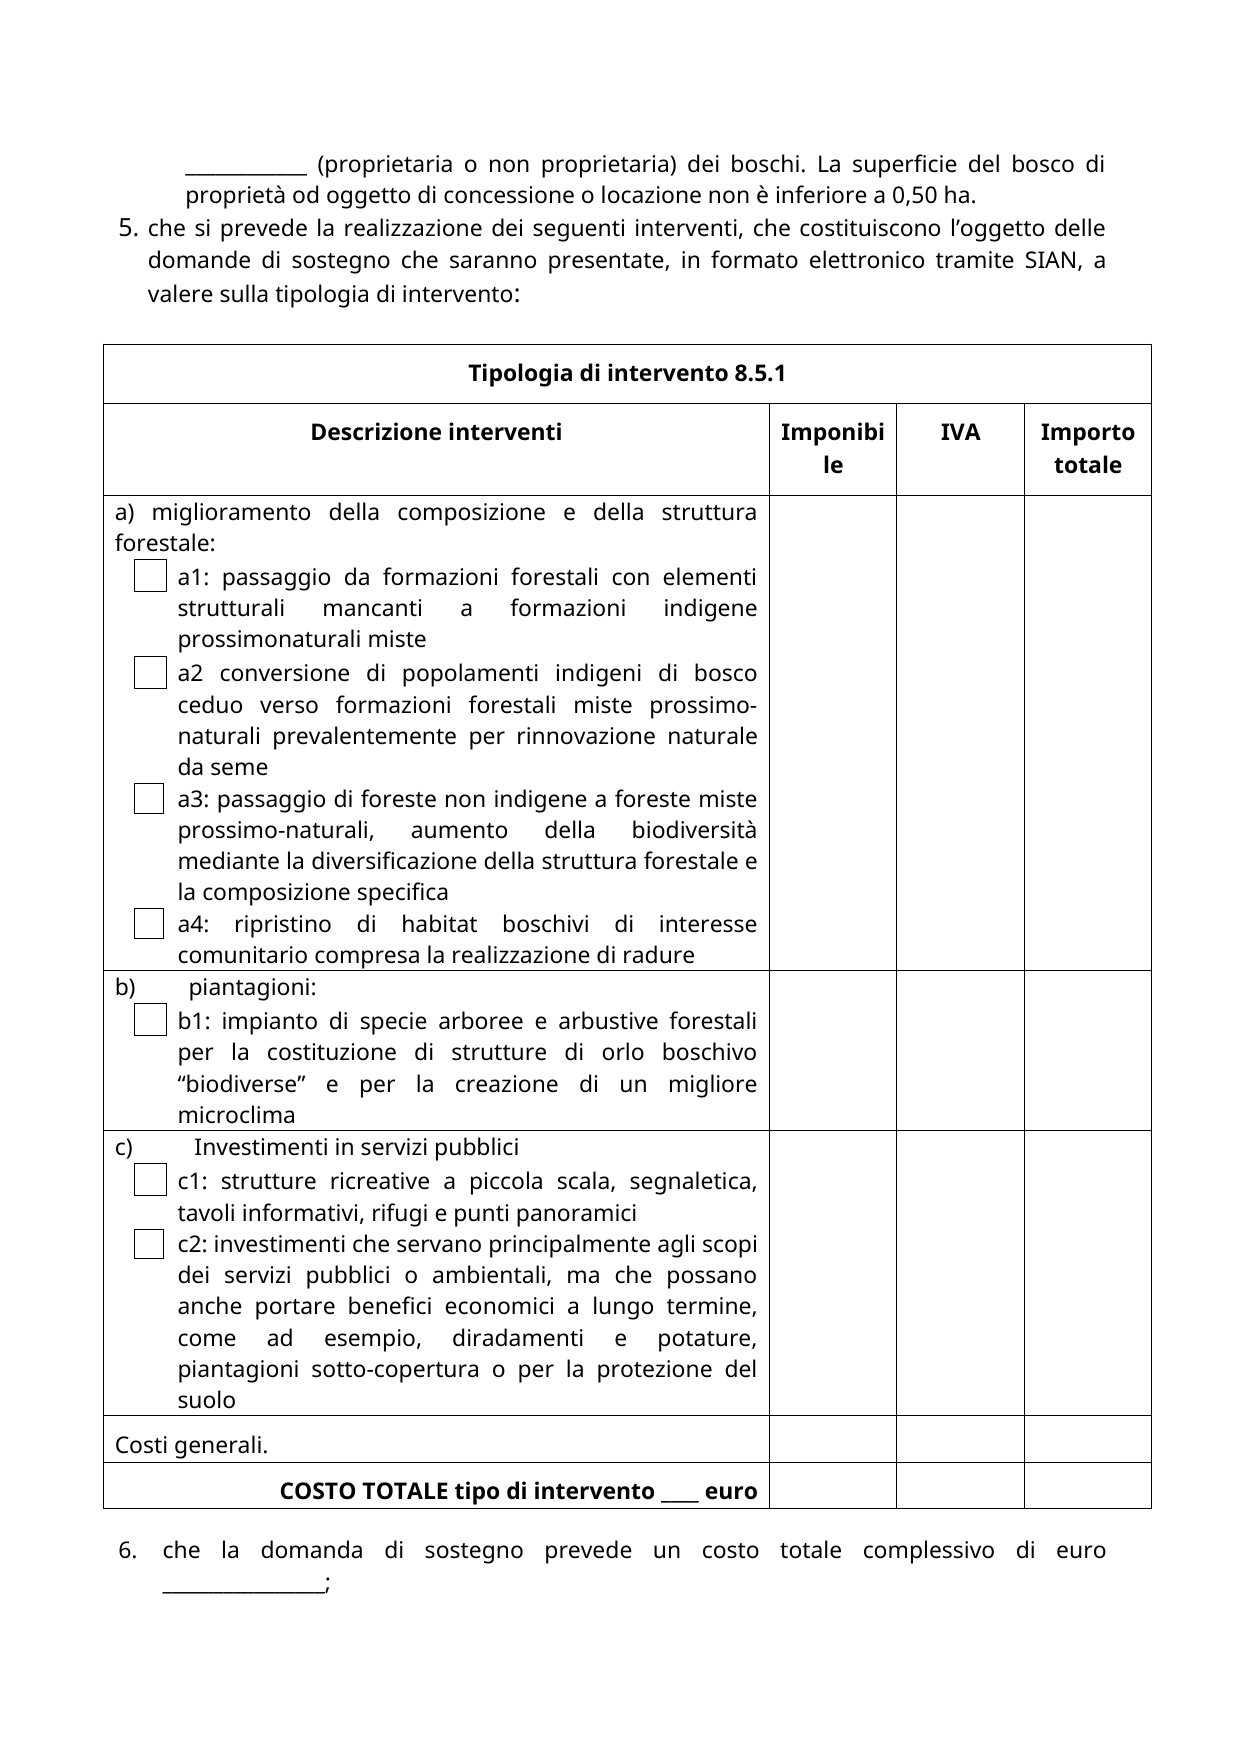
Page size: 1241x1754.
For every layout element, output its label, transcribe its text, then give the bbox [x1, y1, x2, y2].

table_cell IVA [897, 404, 1024, 494]
table_cell [897, 1463, 1024, 1508]
table_cell [1025, 971, 1151, 1130]
table_cell [897, 496, 1024, 970]
table_cell [897, 1131, 1024, 1415]
table_cell a) miglioramento della composizione e della struttura forestale: a1: passaggio da formazioni forestali con elementi strutturali mancanti a formazioni indigene prossimonaturali miste a2 conversione di popolamenti indigeni di bosco ceduo verso formazioni forestali miste prossimo-naturali prevalentemente per rinnovazione naturale da seme a3: passaggio di foreste non indigene a foreste miste prossimo-naturali, aumento della biodiversità mediante la diversificazione della struttura forestale e la composizione specifica a4: ripristino di habitat boschivi di interesse comunitario compresa la realizzazione di radure [104, 496, 769, 970]
table_cell [897, 971, 1024, 1130]
table_cell [770, 1131, 896, 1415]
table_cell [897, 1416, 1024, 1462]
table_cell [1025, 1463, 1151, 1508]
list che la domanda di sostegno prevede un costo totale complessivo di euro ________________; [118, 1534, 1107, 1597]
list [148, 148, 1107, 210]
table_cell [1025, 1416, 1151, 1462]
table_header Tipologia di intervento 8.5.1 [104, 345, 1151, 402]
list che si prevede la realizzazione dei seguenti interventi, che costituiscono l’oggetto delle domande di sostegno che saranno presentate, in formato elettronico tramite SIAN, a valere sulla tipologia di intervento: [118, 210, 1107, 309]
table_cell Descrizione interventi [104, 404, 769, 494]
table_cell Costi generali. [104, 1416, 769, 1462]
table_cell Imponibile [770, 404, 896, 494]
table_cell b) piantagioni: b1: impianto di specie arboree e arbustive forestali per la costituzione di strutture di orlo boschivo “biodiverse” e per la creazione di un migliore microclima [104, 971, 769, 1130]
table_cell [770, 1463, 896, 1508]
table_cell [770, 971, 896, 1130]
table_cell c) Investimenti in servizi pubblici c1: strutture ricreative a piccola scala, segnaletica, tavoli informativi, rifugi e punti panoramici c2: investimenti che servano principalmente agli scopi dei servizi pubblici o ambientali, ma che possano anche portare benefici economici a lungo termine, come ad esempio, diradamenti e potature, piantagioni sotto-copertura o per la protezione del suolo [104, 1131, 769, 1415]
table_cell [770, 496, 896, 970]
table_cell [770, 1416, 896, 1462]
table_cell [1025, 1131, 1151, 1415]
table_cell COSTO TOTALE tipo di intervento ____ euro [104, 1463, 769, 1508]
table_cell Importo totale [1025, 404, 1151, 494]
table_cell [1025, 496, 1151, 970]
